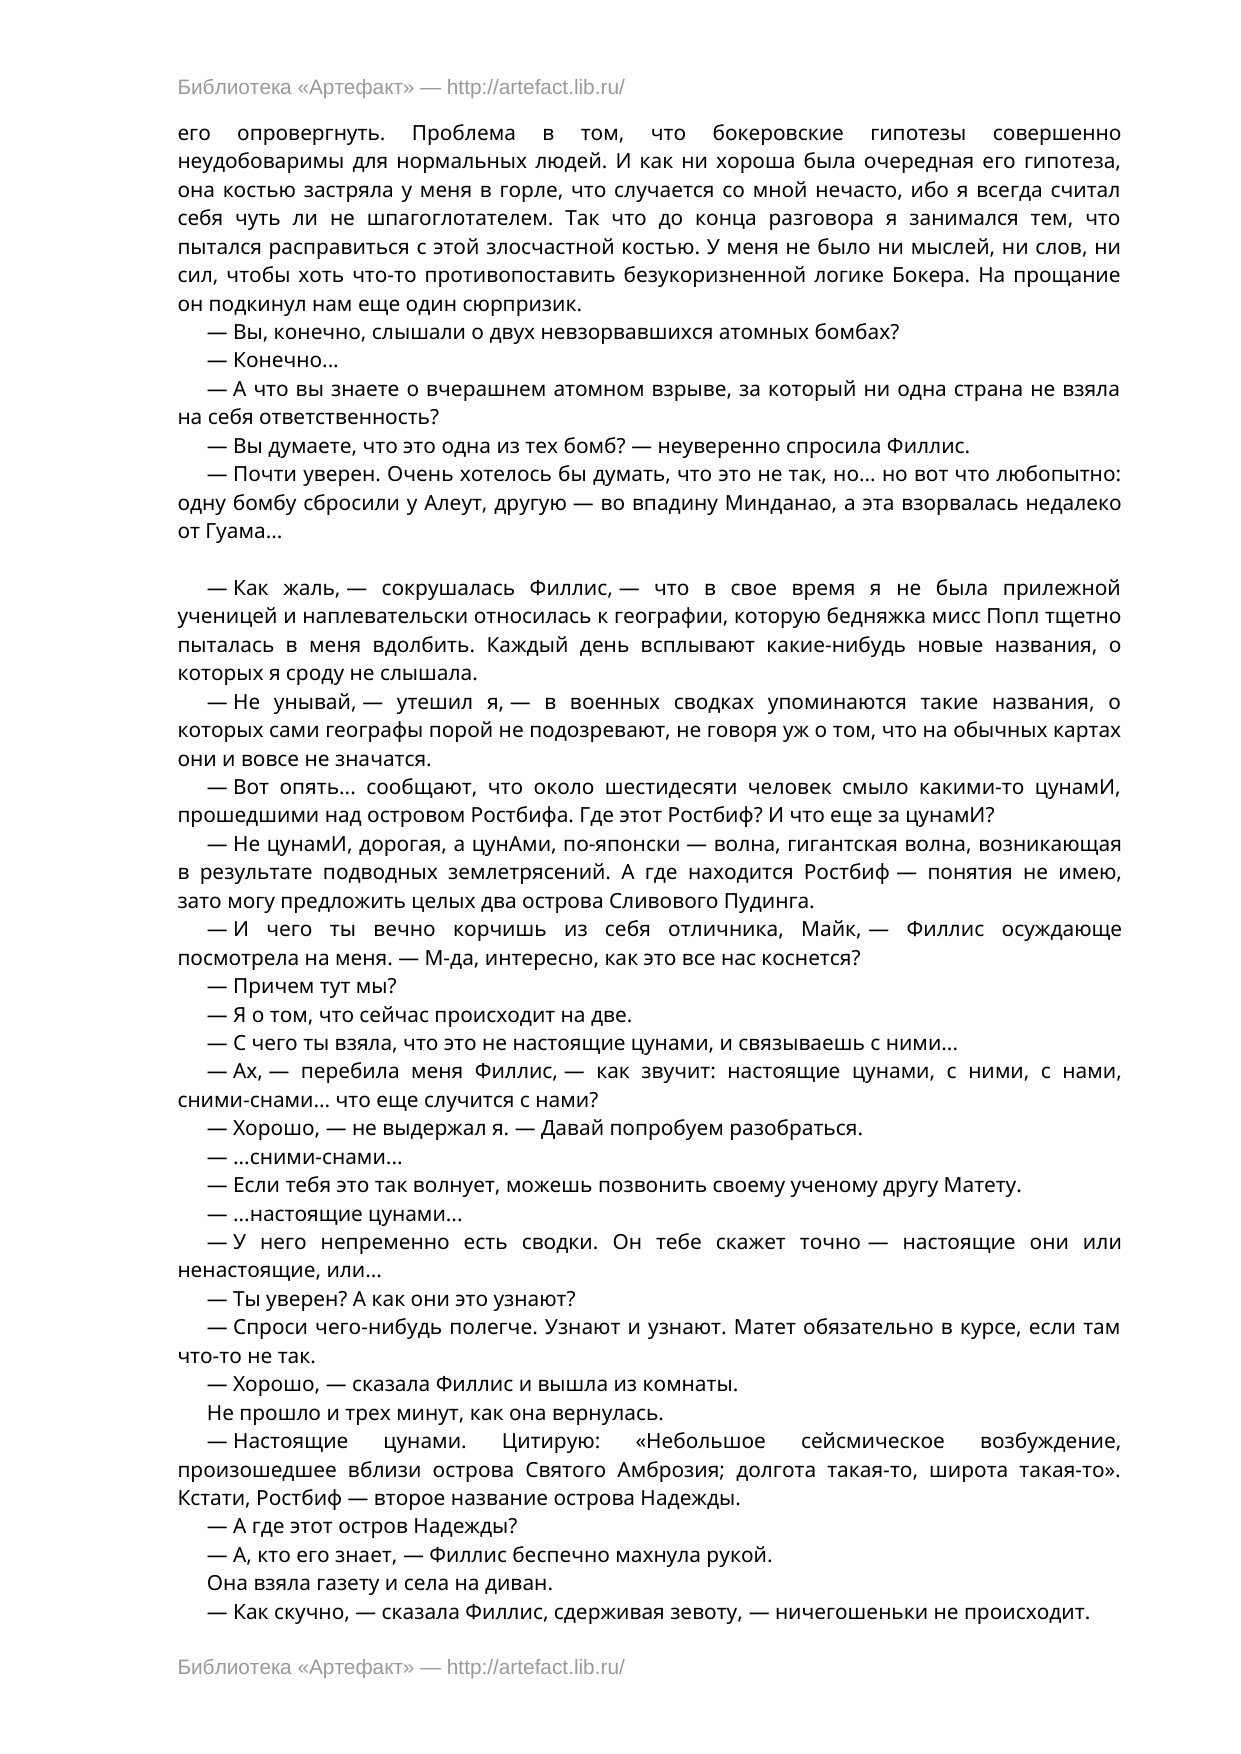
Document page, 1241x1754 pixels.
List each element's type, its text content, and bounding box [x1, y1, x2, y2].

text — Хорошо, — не выдержал я. — Давай попробуем разобраться. [177, 1113, 1122, 1142]
text — Спроси чего-нибудь полегче. Узнают и узнают. Матет обязательно в курсе, если там что-то не так. [177, 1312, 1122, 1369]
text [177, 118, 1122, 317]
text — Конечно... [177, 346, 1122, 374]
text — Вот опять... сообщают, что около шестидесяти человек смыло какими-то цунамИ, прошедшими над островом Ростбифа. Где этот Ростбиф? И что еще за цунамИ? [177, 772, 1122, 829]
text — Не цунамИ, дорогая, а цунАми, по-японски — волна, гигантская волна, возникающая в результате подводных землетрясений. А где находится Ростбиф — понятия не имею, зато могу предложить целых два острова Сливового Пудинга. [177, 829, 1122, 914]
text — Как жаль, — сокрушалась Филлис, — что в свое время я не была прилежной ученицей и наплевательски относилась к географии, которую бедняжка мисс Попл тщетно пыталась в меня вдолбить. Каждый день всплывают какие-нибудь новые названия, о которых я сроду не слышала. [177, 573, 1122, 687]
text — ...настоящие цунами... [177, 1199, 1122, 1227]
text — Почти уверен. Очень хотелось бы думать, что это не так, но... но вот что любопытно: одну бомбу сбросили у Алеут, другую — во впадину Минданао, а эта взорвалась недалеко от Гуама... [177, 459, 1122, 545]
text — Ты уверен? А как они это узнают? [177, 1284, 1122, 1312]
text — Как скучно, — сказала Филлис, сдерживая зевоту, — ничегошеньки не происходит. [177, 1597, 1122, 1625]
text — А, кто его знает, — Филлис беспечно махнула рукой. [177, 1540, 1122, 1568]
text — Вы думаете, что это одна из тех бомб? — неуверенно спросила Филлис. [177, 431, 1122, 459]
text Не прошло и трех минут, как она вернулась. [177, 1398, 1122, 1426]
text — У него непременно есть сводки. Он тебе скажет точно — настоящие они или ненастоящие, или... [177, 1227, 1122, 1284]
text — Я о том, что сейчас происходит на две. [177, 1000, 1122, 1028]
text — Ах, — перебила меня Филлис, — как звучит: настоящие цунами, с ними, с нами, сними-снами... что еще случится с нами? [177, 1057, 1122, 1113]
text — ...сними-снами... [177, 1142, 1122, 1170]
text — А где этот остров Надежды? [177, 1512, 1122, 1540]
text — А что вы знаете о вчерашнем атомном взрыве, за который ни одна страна не взяла на себя ответственность? [177, 374, 1122, 431]
text Она взяла газету и села на диван. [177, 1568, 1122, 1597]
text — И чего ты вечно корчишь из себя отличника, Майк, — Филлис осуждающе посмотрела на меня. — М-да, интересно, как это все нас коснется? [177, 914, 1122, 971]
text — Настоящие цунами. Цитирую: «Небольшое сейсмическое возбуждение, произошедшее вблизи острова Святого Амброзия; долгота такая-то, широта такая-то». Кстати, Ростбиф — второе название острова Надежды. [177, 1426, 1122, 1512]
text — С чего ты взяла, что это не настоящие цунами, и связываешь с ними... [177, 1028, 1122, 1057]
text — Хорошо, — сказала Филлис и вышла из комнаты. [177, 1369, 1122, 1398]
text — Причем тут мы? [177, 971, 1122, 1000]
text — Вы, конечно, слышали о двух невзорвавшихся атомных бомбах? [177, 317, 1122, 346]
text — Не унывай, — утешил я, — в военных сводках упоминаются такие названия, о которых сами географы порой не подозревают, не говоря уж о том, что на обычных картах они и вовсе не значатся. [177, 687, 1122, 772]
text — Если тебя это так волнует, можешь позвонить своему ученому другу Матету. [177, 1170, 1122, 1199]
